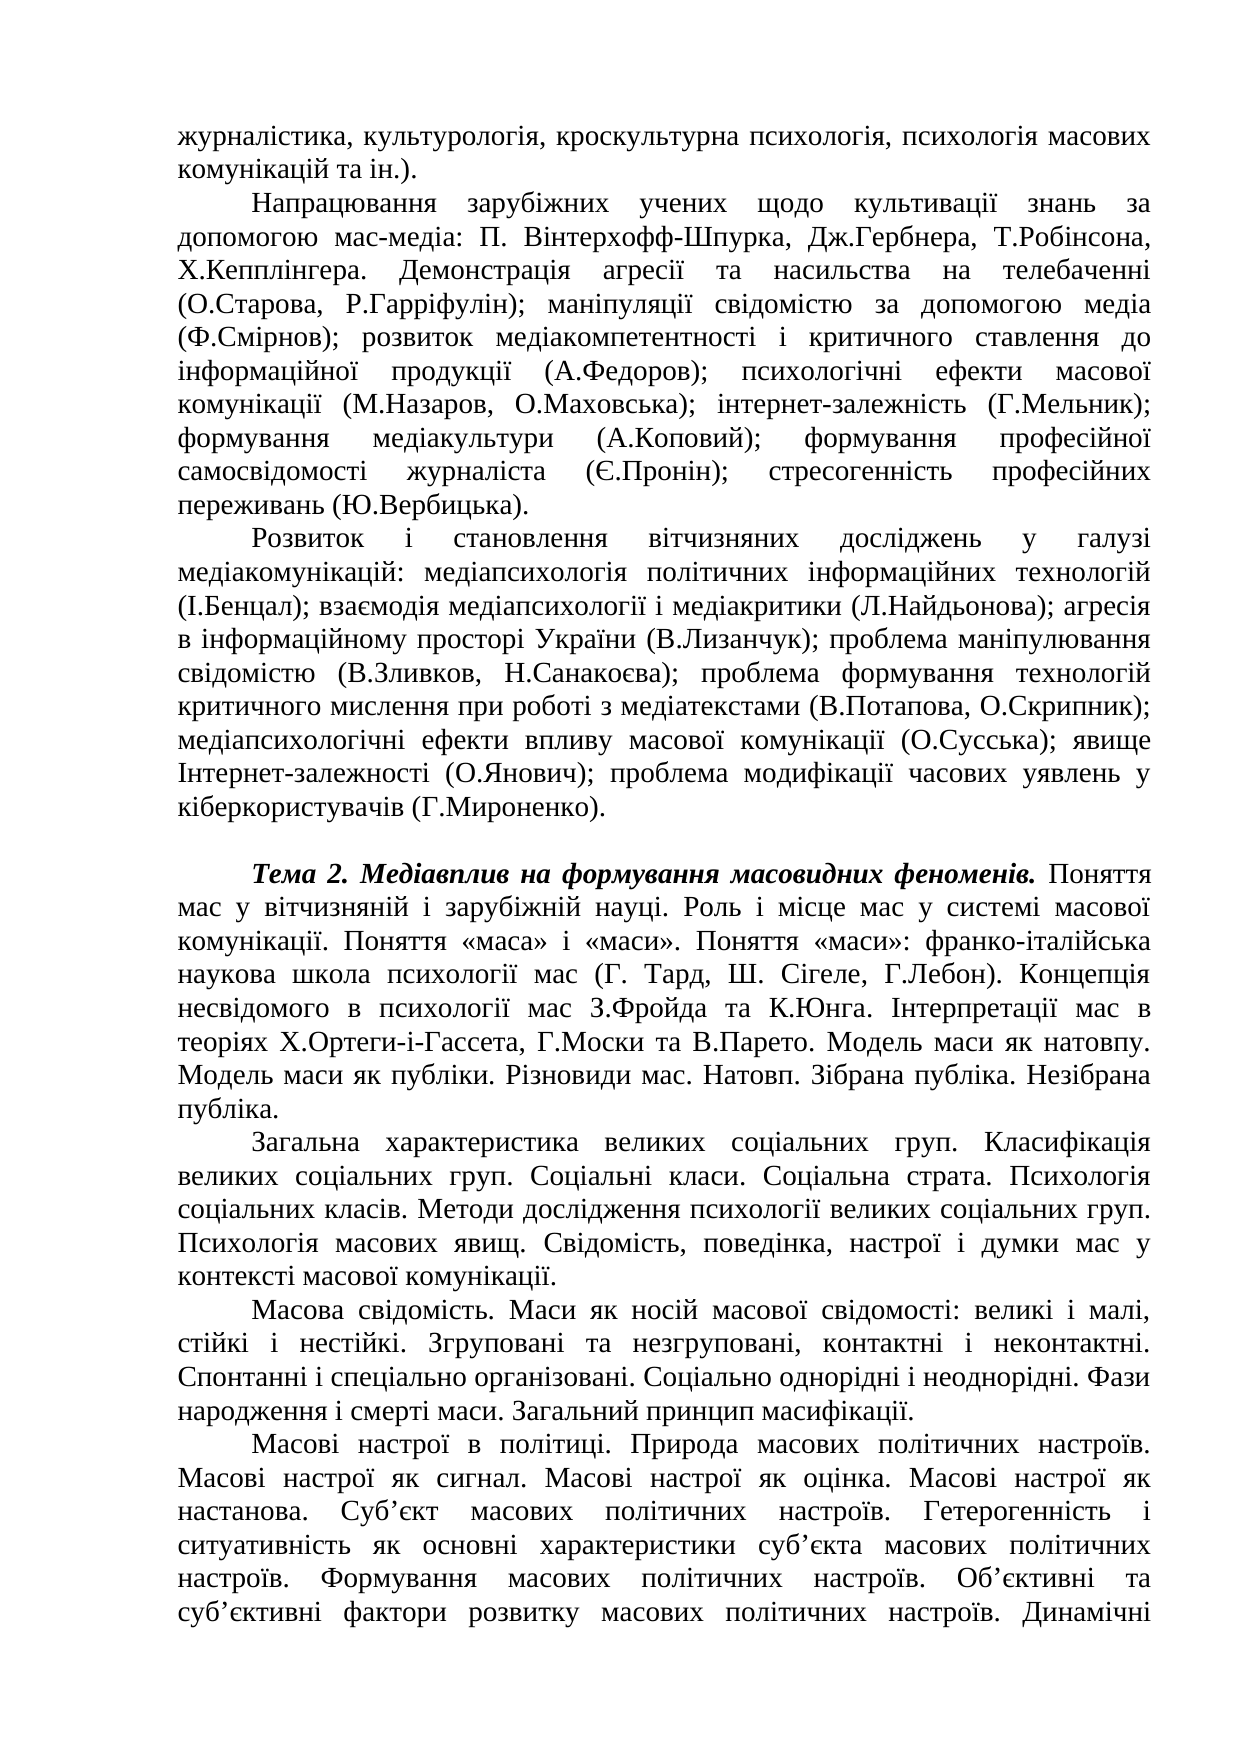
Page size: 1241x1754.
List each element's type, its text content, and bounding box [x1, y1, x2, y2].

text Загальна характеристика великих соціальних груп. Класифікація великих соціальних груп. Соціальні класи. Соціальна страта. Психологія соціальних класів. Методи дослідження психології великих соціальних груп. Психологія масових явищ. Свідомість, поведінка, настрої і думки мас у контексті масової комунікації. [177, 1124, 1152, 1292]
text Масова свідомість. Маси як носій масової свідомості: великі і малі, стійкі і нестійкі. Згруповані та незгруповані, контактні і неконтактні. Спонтанні і спеціально організовані. Соціально однорідні і неоднорідні. Фази народження і смерті маси. Загальний принцип масифікації. [177, 1292, 1152, 1426]
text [177, 1426, 1152, 1627]
text Напрацювання зарубіжних учених щодо культивації знань за допомогою мас-медіа: П. Вінтерхофф-Шпурка, Дж.Гербнера, Т.Робінсона, Х.Кепплінгера. Демонстрація агресії та насильства на телебаченні (О.Старова, Р.Гарріфулін); маніпуляції свідомістю за допомогою медіа (Ф.Смірнов); розвиток медіакомпетентності і критичного ставлення до інформаційної продукції (А.Федоров); психологічні ефекти масової комунікації (М.Назаров, О.Маховська); інтернет-залежність (Г.Мельник); формування медіакультури (А.Коповий); формування професійної самосвідомості журналіста (Є.Пронін); стресогенність професійних переживань (Ю.Вербицька). [177, 185, 1152, 521]
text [177, 118, 1152, 185]
text Розвиток і становлення вітчизняних досліджень у галузі медіакомунікацій: медіапсихологія політичних інформаційних технологій (І.Бенцал); взаємодія медіапсихології і медіакритики (Л.Найдьонова); агресія в інформаційному просторі України (В.Лизанчук); проблема маніпулювання свідомістю (В.Зливков, Н.Санакоєва); проблема формування технологій критичного мислення при роботі з медіатекстами (В.Потапова, О.Скрипник); медіапсихологічні ефекти впливу масової комунікації (О.Сусська); явище Інтернет-залежності (О.Янович); проблема модифікації часових уявлень у кіберкористувачів (Г.Мироненко). [177, 521, 1152, 822]
text Тема 2. Медіавплив на формування масовидних феноменів. Поняття мас у вітчизняній і зарубіжній науці. Роль і місце мас у системі масової комунікації. Поняття «маса» і «маси». Поняття «маси»: франко-італійська наукова школа психології мас (Г. Тард, Ш. Сігеле, Г.Лебон). Концепція несвідомого в психології мас З.Фройда та К.Юнга. Інтерпретації мас в теоріях Х.Ортеги-і-Гассета, Г.Моски та В.Парето. Модель маси як натовпу. Модель маси як публіки. Різновиди мас. Натовп. Зібрана публіка. Незібрана публіка. [177, 856, 1152, 1124]
